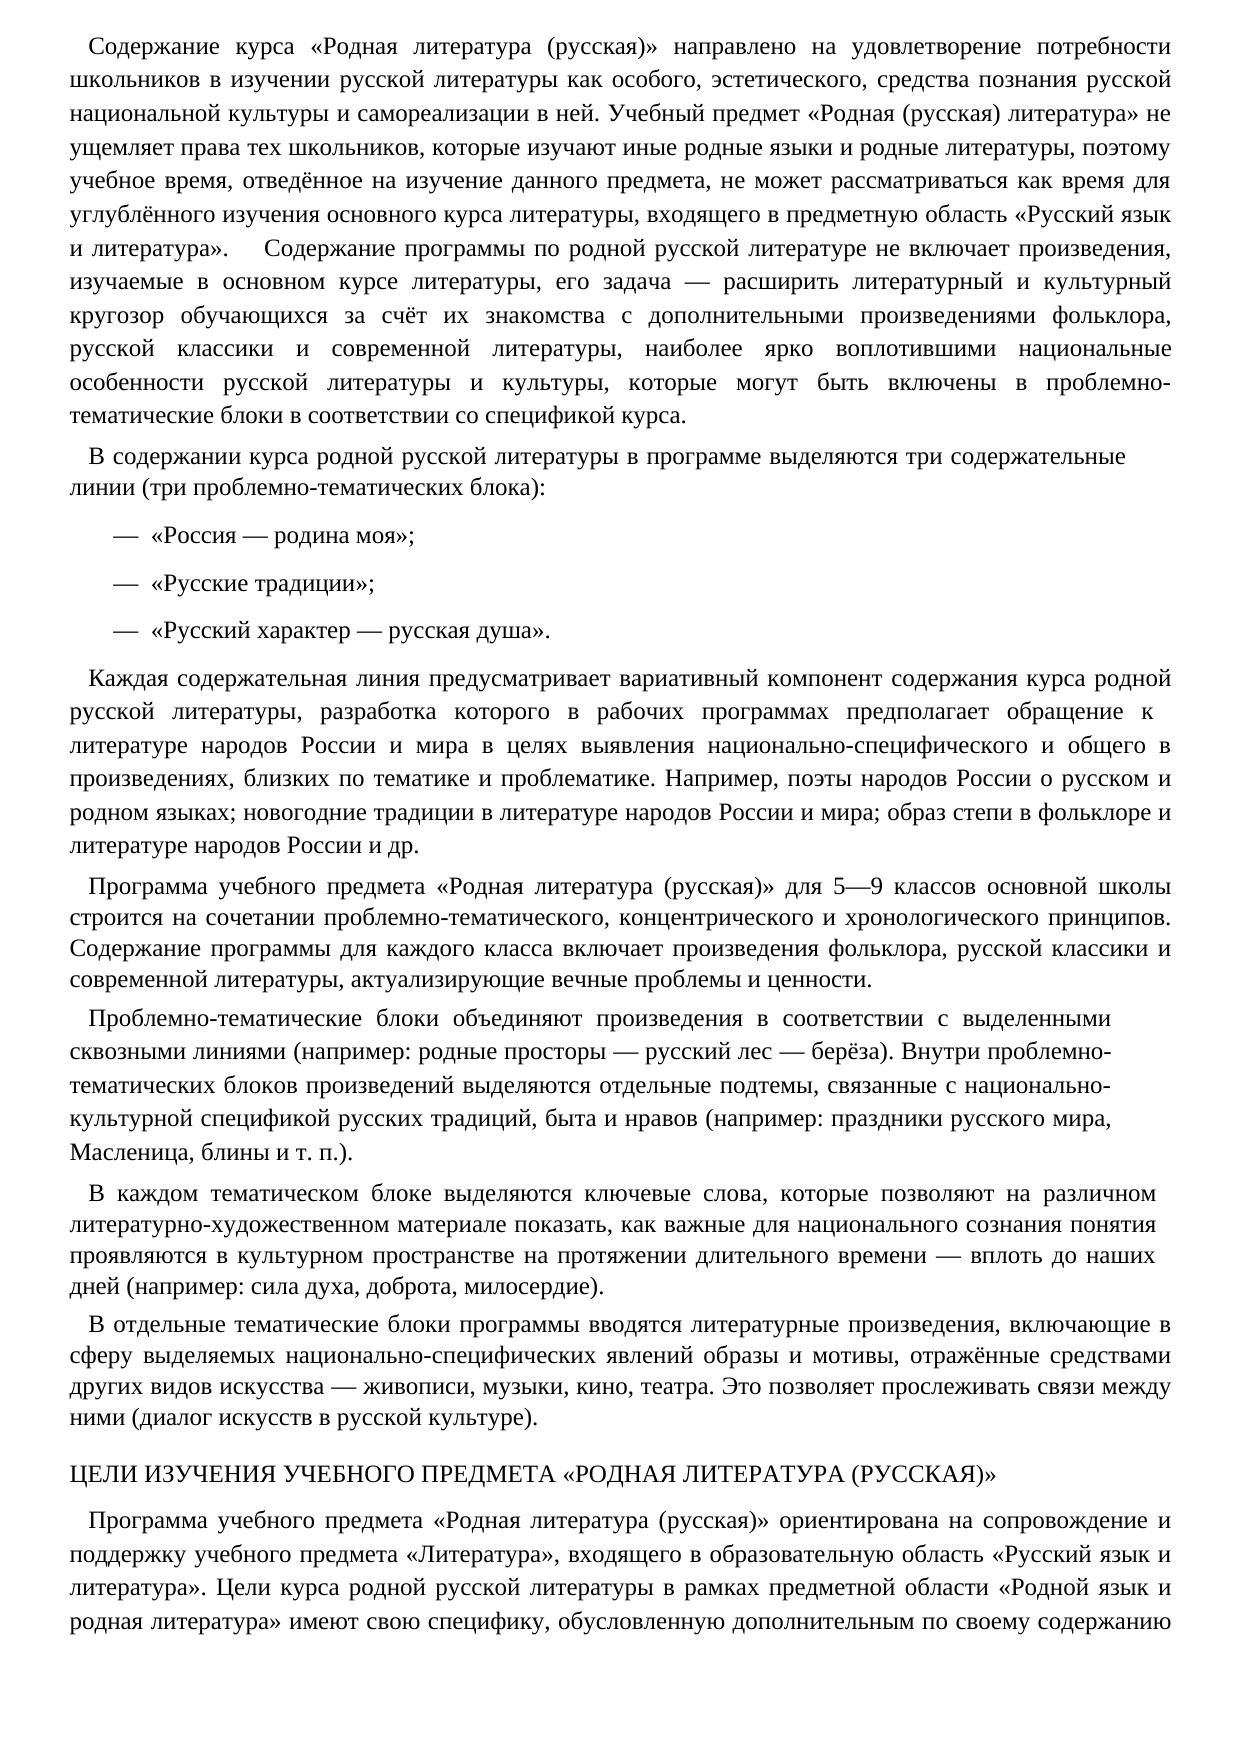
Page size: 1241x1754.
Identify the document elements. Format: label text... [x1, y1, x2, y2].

text В содержании курса родной русской литературы в программе выделяются три содержательные линии (три проблемно-тематических блока): [69, 441, 1127, 501]
text ЦЕЛИ ИЗУЧЕНИЯ УЧЕБНОГО ПРЕДМЕТА «РОДНАЯ ЛИТЕРАТУРА (РУССКАЯ)» [69, 1461, 1172, 1488]
text Проблемно-тематические блоки объединяют произведения в соответствии с выделенными сквозными линиями (например: родные просторы — русский лес — берёза). Внутри проблемно-тематических блоков произведений выделяются отдельные подтемы, связанные с национально-культурной спецификой русских традиций, быта и нравов (например: праздники русского мира, Масленица, блины и т. п.). [69, 1003, 1112, 1166]
text В каждом тематическом блоке выделяются ключевые слова, которые позволяют на различном литературно-художественном материале показать, как важные для национального сознания понятия проявляются в культурном пространстве на протяжении длительного времени — вплоть до наших дней (например: сила духа, доброта, милосердие). [69, 1178, 1157, 1299]
text Содержание курса «Родная литература (русская)» направлено на удовлетворение потребности школьников в изучении русской литературы как особого, эстетического, средства познания русской национальной культуры и самореализации в ней. Учебный предмет «Родная (русская) литература» не ущемляет права тех школьников, которые изучают иные родные языки и родные литературы, поэтому учебное время, отведённое на изучение данного предмета, не может рассматриваться как время для углублённого изучения основного курса литературы, входящего в предметную область «Русский язык и литература». Содержание программы по родной русской литературе не включает произведения, изучаемые в основном курсе литературы, его задача — расширить литературный и культурный кругозор обучающихся за счёт их знакомства с дополнительными произведениями фольклора, русской классики и современной литературы, наиболее ярко воплотившими национальные особенности русской литературы и культуры, которые могут быть включены в проблемно-тематические блоки в соответствии со спецификой курса. [69, 31, 1172, 429]
text В отдельные тематические блоки программы вводятся литературные произведения, включающие в сферу выделяемых национально-специфических явлений образы и мотивы, отражённые средствами других видов искусства — живописи, музыки, кино, театра. Это позволяет прослеживать связи между ними (диалог искусств в русской культуре). [69, 1309, 1172, 1431]
text — «Русские традиции»; [113, 569, 1172, 597]
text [69, 1505, 1172, 1635]
text Каждая содержательная линия предусматривает вариативный компонент содержания курса родной русской литературы, разработка которого в рабочих программах предполагает обращение к литературе народов России и мира в целях выявления национально-специфического и общего в произведениях, близких по тематике и проблематике. Например, поэты народов России о русском и родном языках; новогодние традиции в литературе народов России и мира; образ степи в фольклоре и литературе народов России и др. [69, 663, 1172, 859]
text — «Россия — родина моя»; [113, 522, 1172, 549]
text Программа учебного предмета «Родная литература (русская)» для 5—9 классов основной школы строится на сочетании проблемно-тематического, концентрического и хронологического принципов. Содержание программы для каждого класса включает произведения фольклора, русской классики и современной литературы, актуализирующие вечные проблемы и ценности. [69, 871, 1172, 993]
text — «Русский характер — русская душа». [113, 617, 1172, 644]
